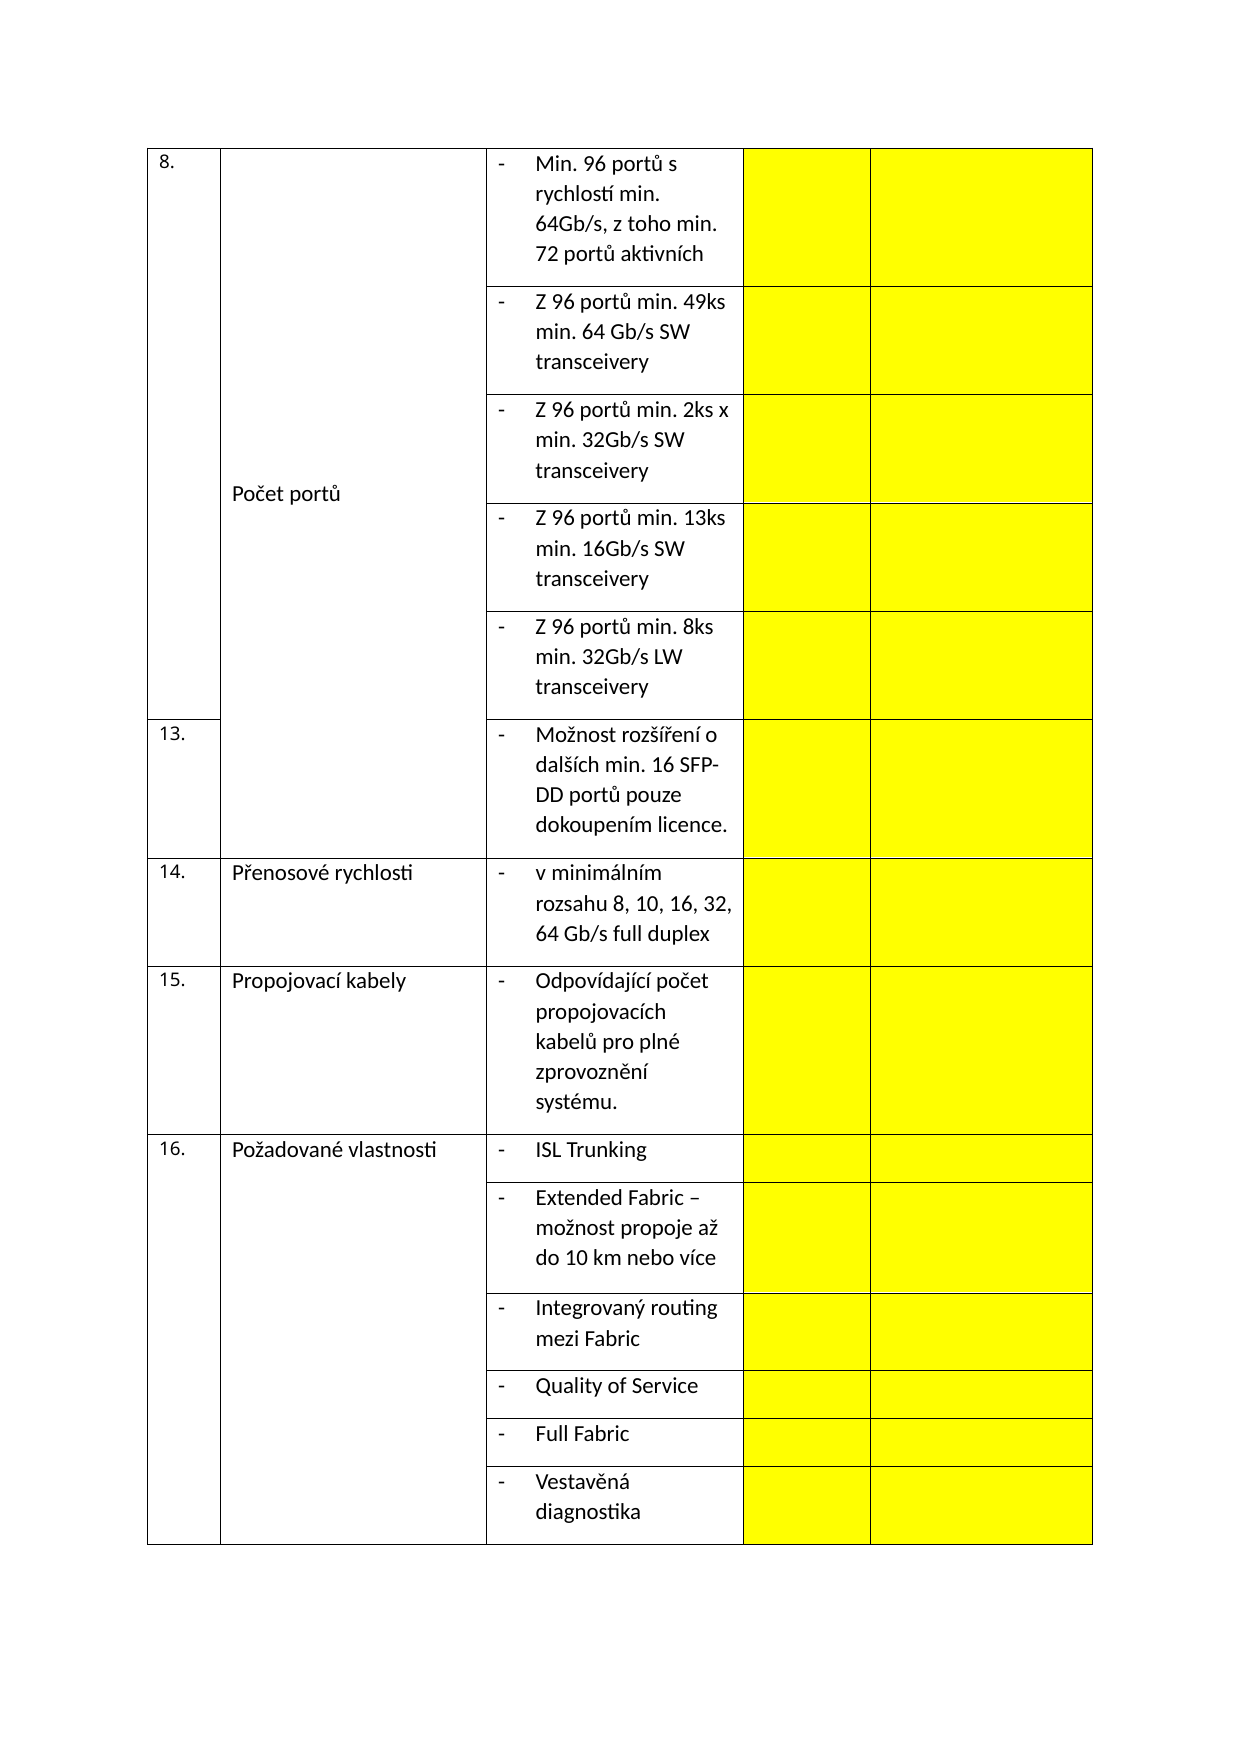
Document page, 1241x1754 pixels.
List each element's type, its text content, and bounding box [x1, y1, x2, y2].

table_cell [744, 504, 870, 611]
table_cell Počet portů [221, 149, 486, 857]
table_cell [871, 1294, 1092, 1370]
table_cell Z 96 portů min. 2ks x min. 32Gb/s SW transceivery [487, 395, 743, 502]
table_cell v minimálním rozsahu 8, 10, 16, 32, 64 Gb/s full duplex [487, 859, 743, 966]
table_cell Vestavěná diagnostika [487, 1467, 743, 1544]
table_cell [871, 612, 1092, 719]
table_cell [871, 859, 1092, 966]
table_cell Z 96 portů min. 13ks min. 16Gb/s SW transceivery [487, 504, 743, 611]
table_cell Možnost rozšíření o dalších min. 16 SFP-DD portů pouze dokoupením licence. [487, 720, 743, 857]
table_cell [744, 1294, 870, 1370]
table_cell [744, 612, 870, 719]
table_cell [744, 1467, 870, 1544]
table_cell [744, 149, 870, 286]
table_cell [871, 504, 1092, 611]
table_cell [871, 395, 1092, 502]
table_cell [871, 287, 1092, 394]
table_cell ISL Trunking [487, 1135, 743, 1182]
table_cell [871, 149, 1092, 286]
table_cell [744, 1419, 870, 1466]
table_cell [871, 1419, 1092, 1466]
table_cell [871, 1467, 1092, 1544]
table_cell [744, 859, 870, 966]
table_cell [744, 1183, 870, 1292]
table_cell [871, 967, 1092, 1134]
table_cell [744, 395, 870, 502]
table_cell [148, 149, 220, 719]
table_cell Z 96 portů min. 8ks min. 32Gb/s LW transceivery [487, 612, 743, 719]
table_cell [148, 859, 220, 966]
table_cell Integrovaný routing mezi Fabric [487, 1294, 743, 1370]
table_cell [148, 720, 220, 857]
table_cell [871, 1371, 1092, 1418]
table_cell [744, 967, 870, 1134]
table_cell [871, 1183, 1092, 1292]
table_cell [744, 287, 870, 394]
table_cell [148, 1135, 220, 1544]
table_cell Min. 96 portů s rychlostí min. 64Gb/s, z toho min. 72 portů aktivních [487, 149, 743, 286]
table_cell [148, 967, 220, 1134]
table_cell Full Fabric [487, 1419, 743, 1466]
table_cell [744, 720, 870, 857]
table_cell [871, 1135, 1092, 1182]
table_cell Požadované vlastnosti [221, 1135, 486, 1544]
table_cell Přenosové rychlosti [221, 859, 486, 966]
table_cell [871, 720, 1092, 857]
table_cell Quality of Service [487, 1371, 743, 1418]
table_cell Propojovací kabely [221, 967, 486, 1134]
table_cell Odpovídající počet propojovacích kabelů pro plné zprovoznění systému. [487, 967, 743, 1134]
table_cell [744, 1135, 870, 1182]
table_cell [744, 1371, 870, 1418]
table_cell Extended Fabric – možnost propoje až do 10 km nebo více [487, 1183, 743, 1292]
table_cell Z 96 portů min. 49ks min. 64 Gb/s SW transceivery [487, 287, 743, 394]
